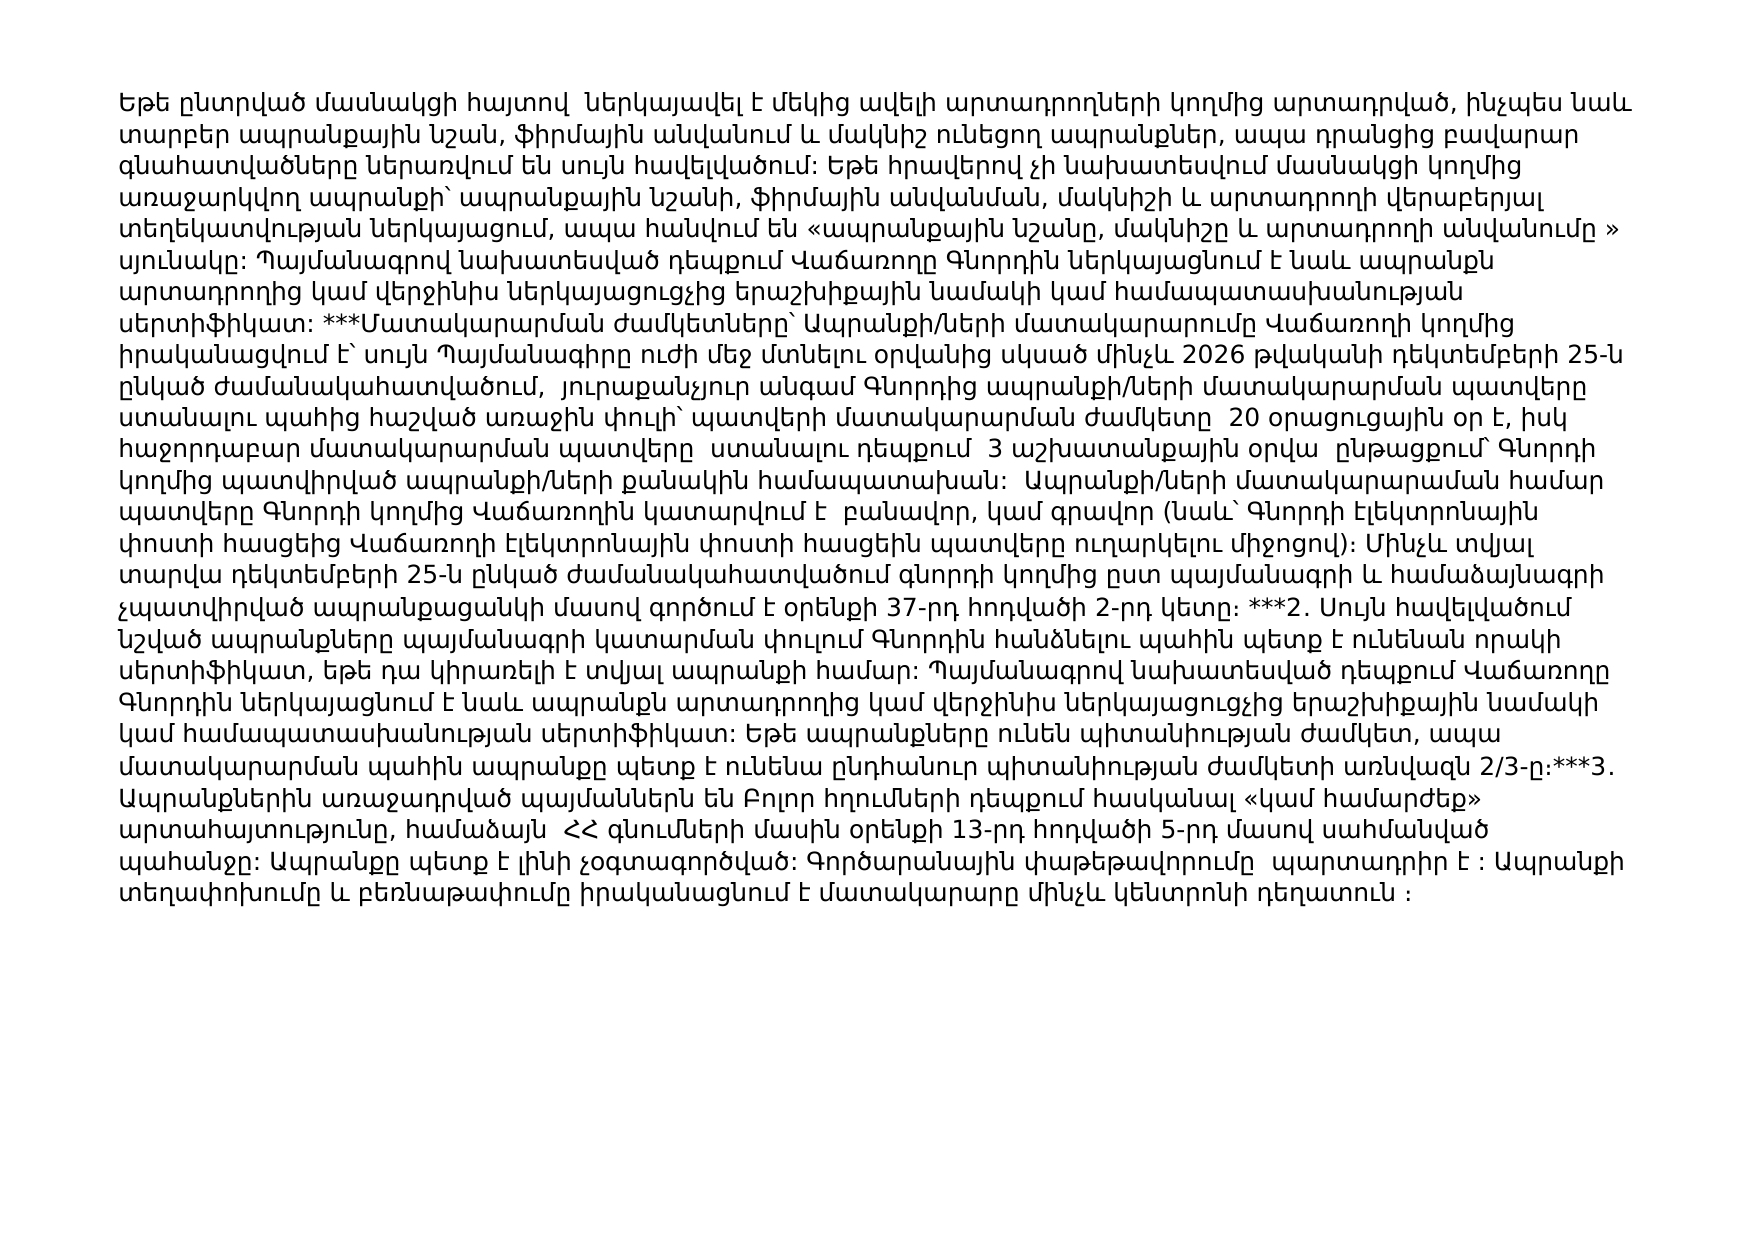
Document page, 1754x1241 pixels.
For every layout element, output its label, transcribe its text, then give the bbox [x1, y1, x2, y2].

text Եթե ընտրված մասնակցի հայտով ներկայավել է մեկից ավելի արտադրողների կողմից արտադրված, ինչպես նաև տարբեր ապրանքային նշան, ֆիրմային անվանում և մակնիշ ունեցող ապրանքներ, ապա դրանցից բավարար գնահատվածները ներառվում են սույն հավելվածում: Եթե հրավերով չի նախատեսվում մասնակցի կողմից առաջարկվող ապրանքի՝ ապրանքային նշանի, ֆիրմային անվանման, մակնիշի և արտադրողի վերաբերյալ տեղեկատվության ներկայացում, ապա հանվում են «ապրանքային նշանը, մակնիշը և արտադրողի անվանումը » սյունակը: Պայմանագրով նախատեսված դեպքում Վաճառողը Գնորդին ներկայացնում է նաև ապրանքն արտադրողից կամ վերջինիս ներկայացուցչից երաշխիքային նամակի կամ համապատասխանության սերտիֆիկատ: ***Մատակարարման ժամկետները՝ Ապրանքի/ների մատակարարումը Վաճառողի կողմից իրականացվում է՝ սույն Պայմանագիրը ուժի մեջ մտնելու օրվանից սկսած մինչև 2026 թվականի դեկտեմբերի 25-ն ընկած ժամանակահատվածում, յուրաքանչյուր անգամ Գնորդից ապրանքի/ների մատակարարման պատվերը ստանալու պահից հաշված առաջին փուլի՝ պատվերի մատակարարման ժամկետը 20 օրացուցային օր է, իսկ հաջորդաբար մատակարարման պատվերը ստանալու դեպքում 3 աշխատանքային օրվա ընթացքում՝ Գնորդի կողմից պատվիրված ապրանքի/ների քանակին համապատախան: Ապրանքի/ների մատակարարաման համար պատվերը Գնորդի կողմից Վաճառողին կատարվում է բանավոր, կամ գրավոր (նաև՝ Գնորդի էլեկտրոնային փոստի հասցեից Վաճառողի էլեկտրոնային փոստի հասցեին պատվերը ուղարկելու միջոցով)։ Մինչև տվյալ տարվա դեկտեմբերի 25-ն ընկած ժամանակահատվածում գնորդի կողմից ըստ պայմանագրի և համաձայնագրի չպատվիրված ապրանքացանկի մասով գործում է օրենքի 37-րդ հոդվածի 2-րդ կետը։ ***2․ Սույն հավելվածում նշված ապրանքները պայմանագրի կատարման փուլում Գնորդին հանձնելու պահին պետք է ունենան որակի սերտիֆիկատ, եթե դա կիրառելի է տվյալ ապրանքի համար: Պայմանագրով նախատեսված դեպքում Վաճառողը Գնորդին ներկայացնում է նաև ապրանքն արտադրողից կամ վերջինիս ներկայացուցչից երաշխիքային նամակի կամ համապատասխանության սերտիֆիկատ: Եթե ապրանքները ունեն պիտանիության ժամկետ, ապա մատակարարման պահին ապրանքը պետք է ունենա ընդհանուր պիտանիության ժամկետի առնվազն 2/3-ը։***3․ Ապրանքներին առաջադրված պայմաններն են Բոլոր հղումների դեպքում հասկանալ «կամ համարժեք» արտահայտությունը, համաձայն ՀՀ գնումների մասին օրենքի 13-րդ հոդվածի 5-րդ մասով սահմանված պահանջը: Ապրանքը պետք է լինի չօգտագործված: Գործարանային փաթեթավորումը պարտադրիր է : Ապրանքի տեղափոխումը և բեռնաթափումը իրականացնում է մատակարարը մինչև կենտրոնի դեղատուն ։ [118, 88, 1636, 907]
